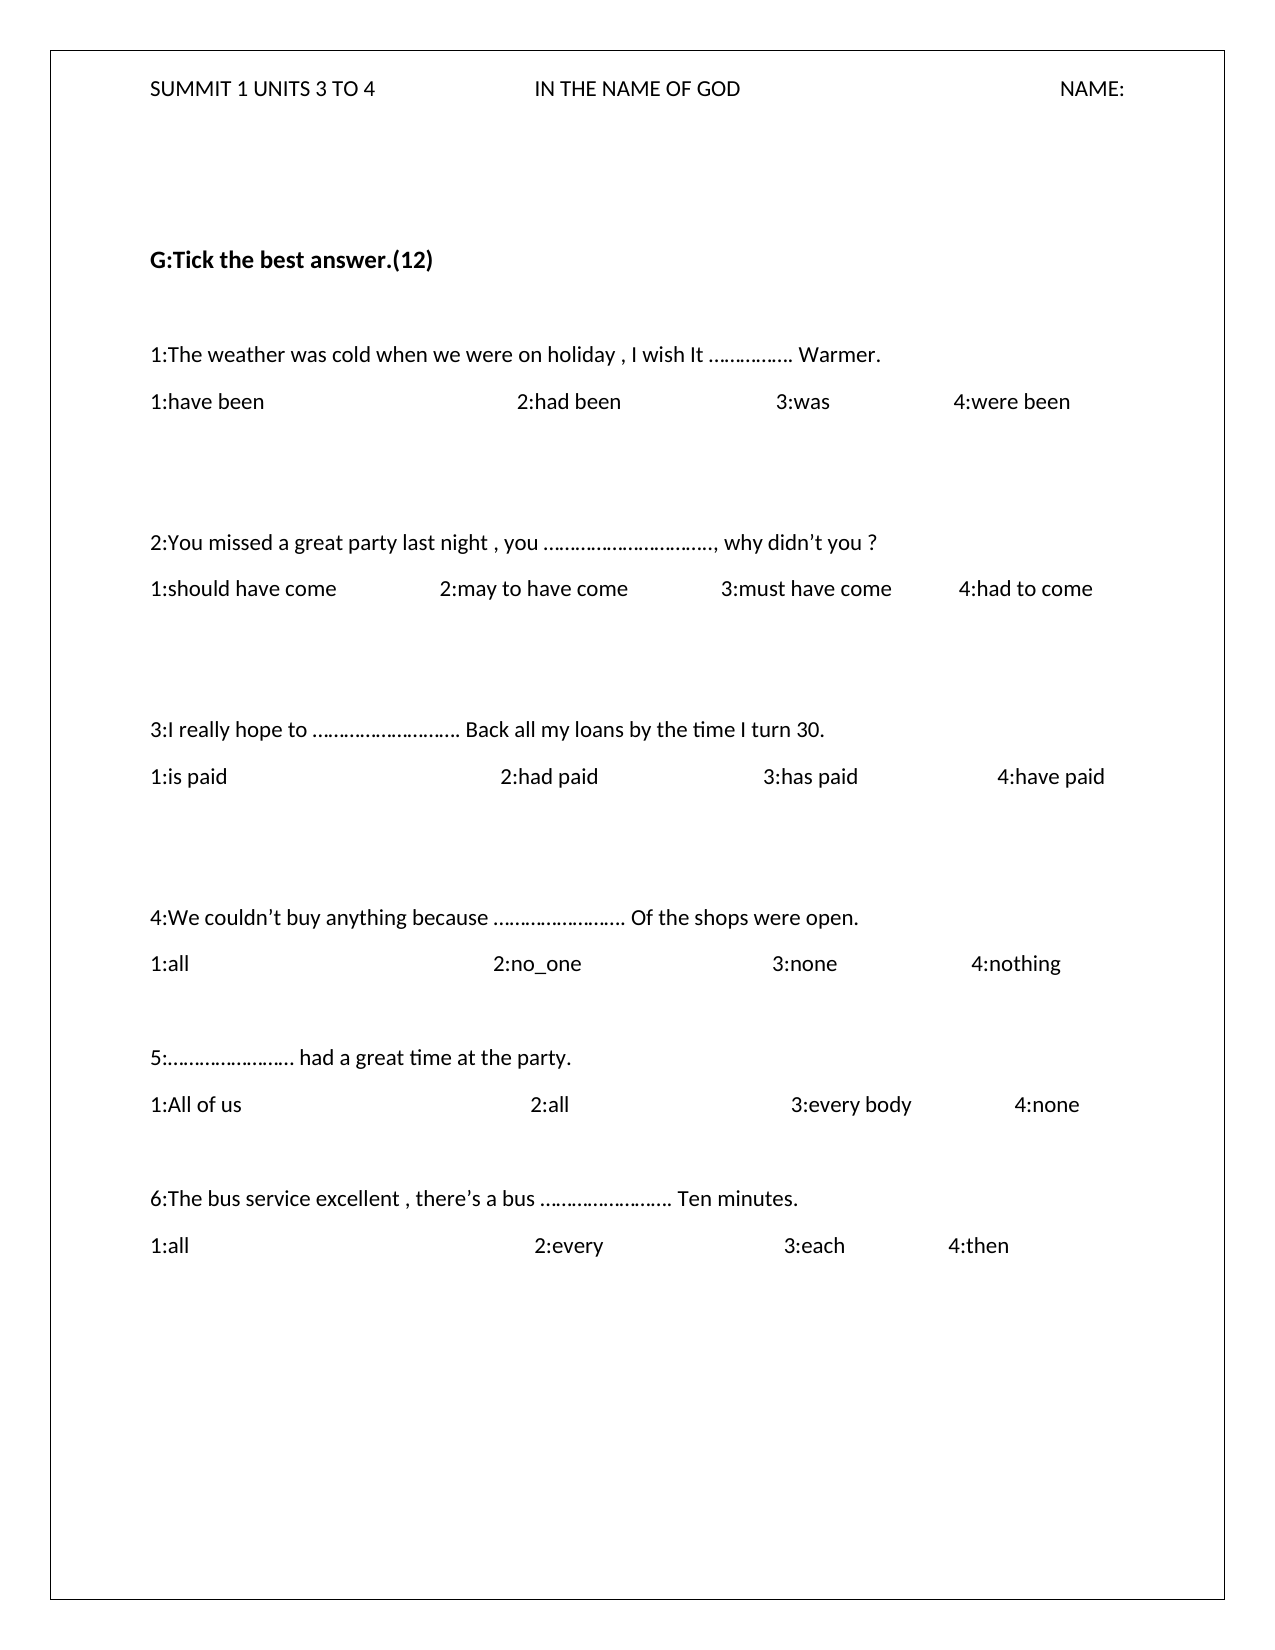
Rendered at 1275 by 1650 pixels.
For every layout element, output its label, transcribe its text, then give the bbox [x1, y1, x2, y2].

text 2:You missed a great party last night , you ………………………….., why didn’t you ? [150, 528, 1125, 556]
text G:Tick the best answer.(12) [150, 244, 1125, 274]
text 1:all 2:every 3:each 4:then [150, 1231, 1125, 1259]
text 1:All of us 2:all 3:every body 4:none [150, 1090, 1125, 1118]
text 1:is paid 2:had paid 3:has paid 4:have paid [150, 762, 1125, 790]
text 1:should have come 2:may to have come 3:must have come 4:had to come [150, 574, 1125, 603]
text 5:…………………… had a great time at the party. [150, 1043, 1125, 1071]
text 3:I really hope to ………………………. Back all my loans by the time I turn 30. [150, 715, 1125, 743]
text 6:The bus service excellent , there’s a bus ……………………. Ten minutes. [150, 1184, 1125, 1212]
text 1:The weather was cold when we were on holiday , I wish It ……………. Warmer. [150, 340, 1125, 368]
text 1:have been 2:had been 3:was 4:were been [150, 387, 1125, 415]
text 1:all 2:no_one 3:none 4:nothing [150, 949, 1125, 978]
text 4:We couldn’t buy anything because ……………………. Of the shops were open. [150, 903, 1125, 931]
